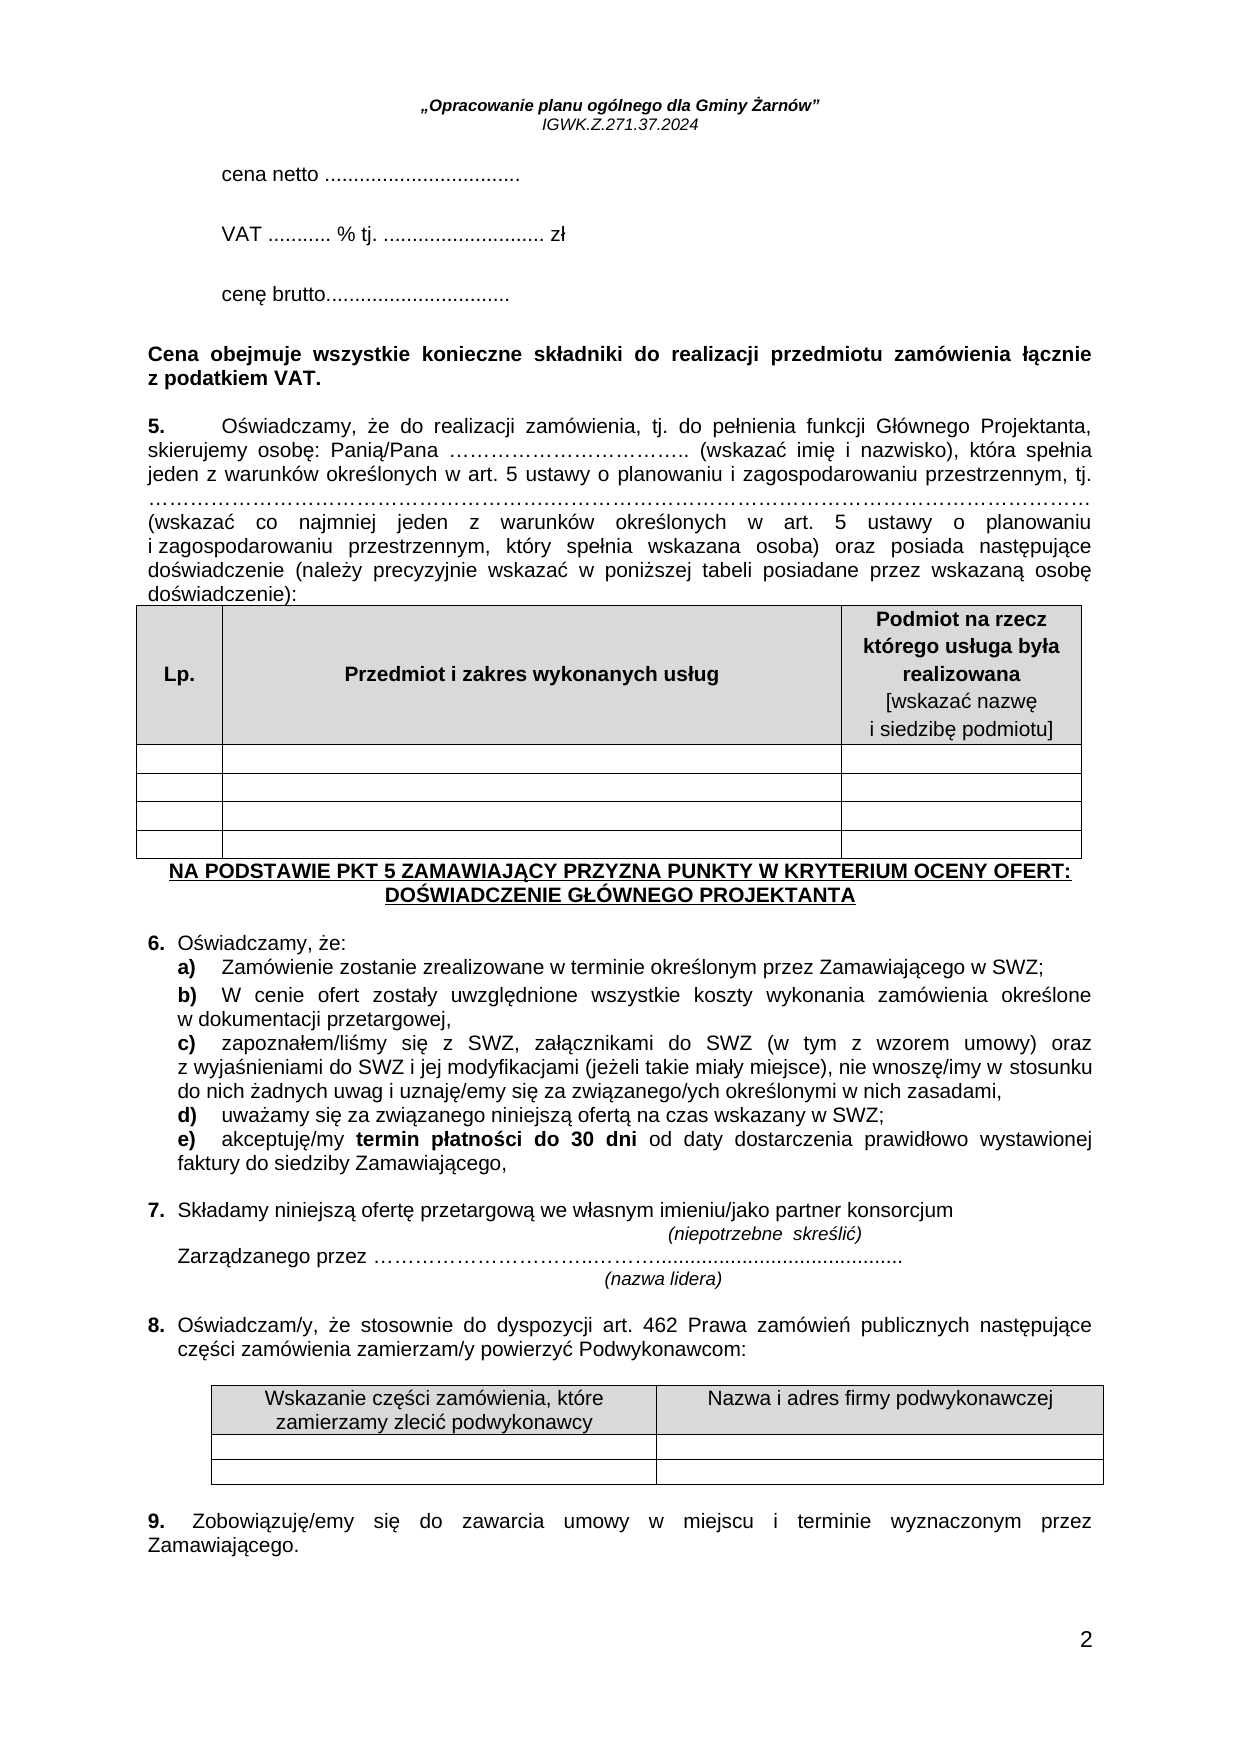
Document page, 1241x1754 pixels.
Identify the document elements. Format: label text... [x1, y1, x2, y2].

list Zobowiązuję/emy się do zawarcia umowy w miejscu i terminie wyznaczonym przez Zamawiającego. [148, 1509, 1093, 1557]
table_cell [842, 831, 1081, 858]
table_cell [137, 831, 222, 858]
table_cell [212, 1435, 656, 1459]
table_header Lp. [137, 606, 222, 744]
text cenę brutto................................ [221, 282, 1093, 306]
table_cell [137, 774, 222, 801]
table_cell [223, 745, 841, 773]
table_cell [137, 802, 222, 830]
list Oświadczamy, że do realizacji zamówienia, tj. do pełnienia funkcji Głównego Projektanta, skierujemy osobę: Panią/Pana …………………………….. (wskazać imię i nazwisko), która spełnia jeden z warunków określonych w art. 5 ustawy o planowaniu i zagospodarowaniu przestrzennym, tj. ………………………………………………….…………………………………………………………………… [148, 414, 1093, 509]
list uważamy się za związanego niniejszą ofertą na czas wskazany w SWZ; [177, 1102, 1093, 1126]
list zapoznałem/liśmy się z SWZ, załącznikami do SWZ (w tym z wzorem umowy) oraz z wyjaśnieniami do SWZ i jej modyfikacjami (jeżeli takie miały miejsce), nie wnoszę/imy w stosunku do nich żadnych uwag i uznaję/emy się za związanego/ych określonymi w nich zasadami, [177, 1031, 1093, 1102]
list Oświadczamy, że: [148, 931, 1093, 955]
list Oświadczam/y, że stosownie do dyspozycji art. 462 Prawa zamówień publicznych następujące części zamówienia zamierzam/y powierzyć Podwykonawcom: [148, 1313, 1093, 1361]
table_cell [657, 1460, 1103, 1484]
list W cenie ofert zostały uwzględnione wszystkie koszty wykonania zamówienia określone w dokumentacji przetargowej, [177, 983, 1093, 1031]
table_cell [137, 745, 222, 773]
text (niepotrzebne skreślić) [148, 1222, 1093, 1244]
table_cell [657, 1435, 1103, 1459]
list akceptuję/my termin płatności do 30 dni od daty dostarczenia prawidłowo wystawionej faktury do siedziby Zamawiającego, [177, 1126, 1093, 1174]
text cena netto .................................. [221, 162, 1093, 186]
text VAT ........... % tj. ............................ zł [221, 222, 1093, 246]
table_cell [842, 802, 1081, 830]
text (nazwa lidera) [148, 1268, 1093, 1289]
text (wskazać co najmniej jeden z warunków określonych w art. 5 ustawy o planowaniu i zagospodarowaniu przestrzennym, który spełnia wskazana osoba) oraz posiada następujące doświadczenie (należy precyzyjnie wskazać w poniższej tabeli posiadane przez wskazaną osobę doświadczenie): [148, 509, 1093, 605]
table_cell [842, 745, 1081, 773]
text NA PODSTAWIE PKT 5 ZAMAWIAJĄCY PRZYZNA PUNKTY W KRYTERIUM OCENY OFERT: DOŚWIADCZENIE GŁÓWNEGO PROJEKTANTA [148, 859, 1093, 907]
table_cell [223, 774, 841, 801]
text Cena obejmuje wszystkie konieczne składniki do realizacji przedmiotu zamówienia łącznie z podatkiem VAT. [148, 342, 1093, 390]
list Zamówienie zostanie zrealizowane w terminie określonym przez Zamawiającego w SWZ; [177, 955, 1093, 979]
table_header Podmiot na rzecz którego usługa była realizowana [wskazać nazwę i siedzibę podmiotu] [842, 606, 1081, 744]
list Składamy niniejszą ofertę przetargową we własnym imieniu/jako partner konsorcjum [148, 1198, 1093, 1222]
table_cell [212, 1460, 656, 1484]
table_header Nazwa i adres firmy podwykonawczej [657, 1386, 1103, 1434]
text Zarządzanego przez …………………………..………........................................... [148, 1244, 1093, 1268]
table_header Przedmiot i zakres wykonanych usług [223, 606, 841, 744]
table_cell [223, 802, 841, 830]
table_cell [223, 831, 841, 858]
table_cell [842, 774, 1081, 801]
table_header Wskazanie części zamówienia, które zamierzamy zlecić podwykonawcy [212, 1386, 656, 1434]
